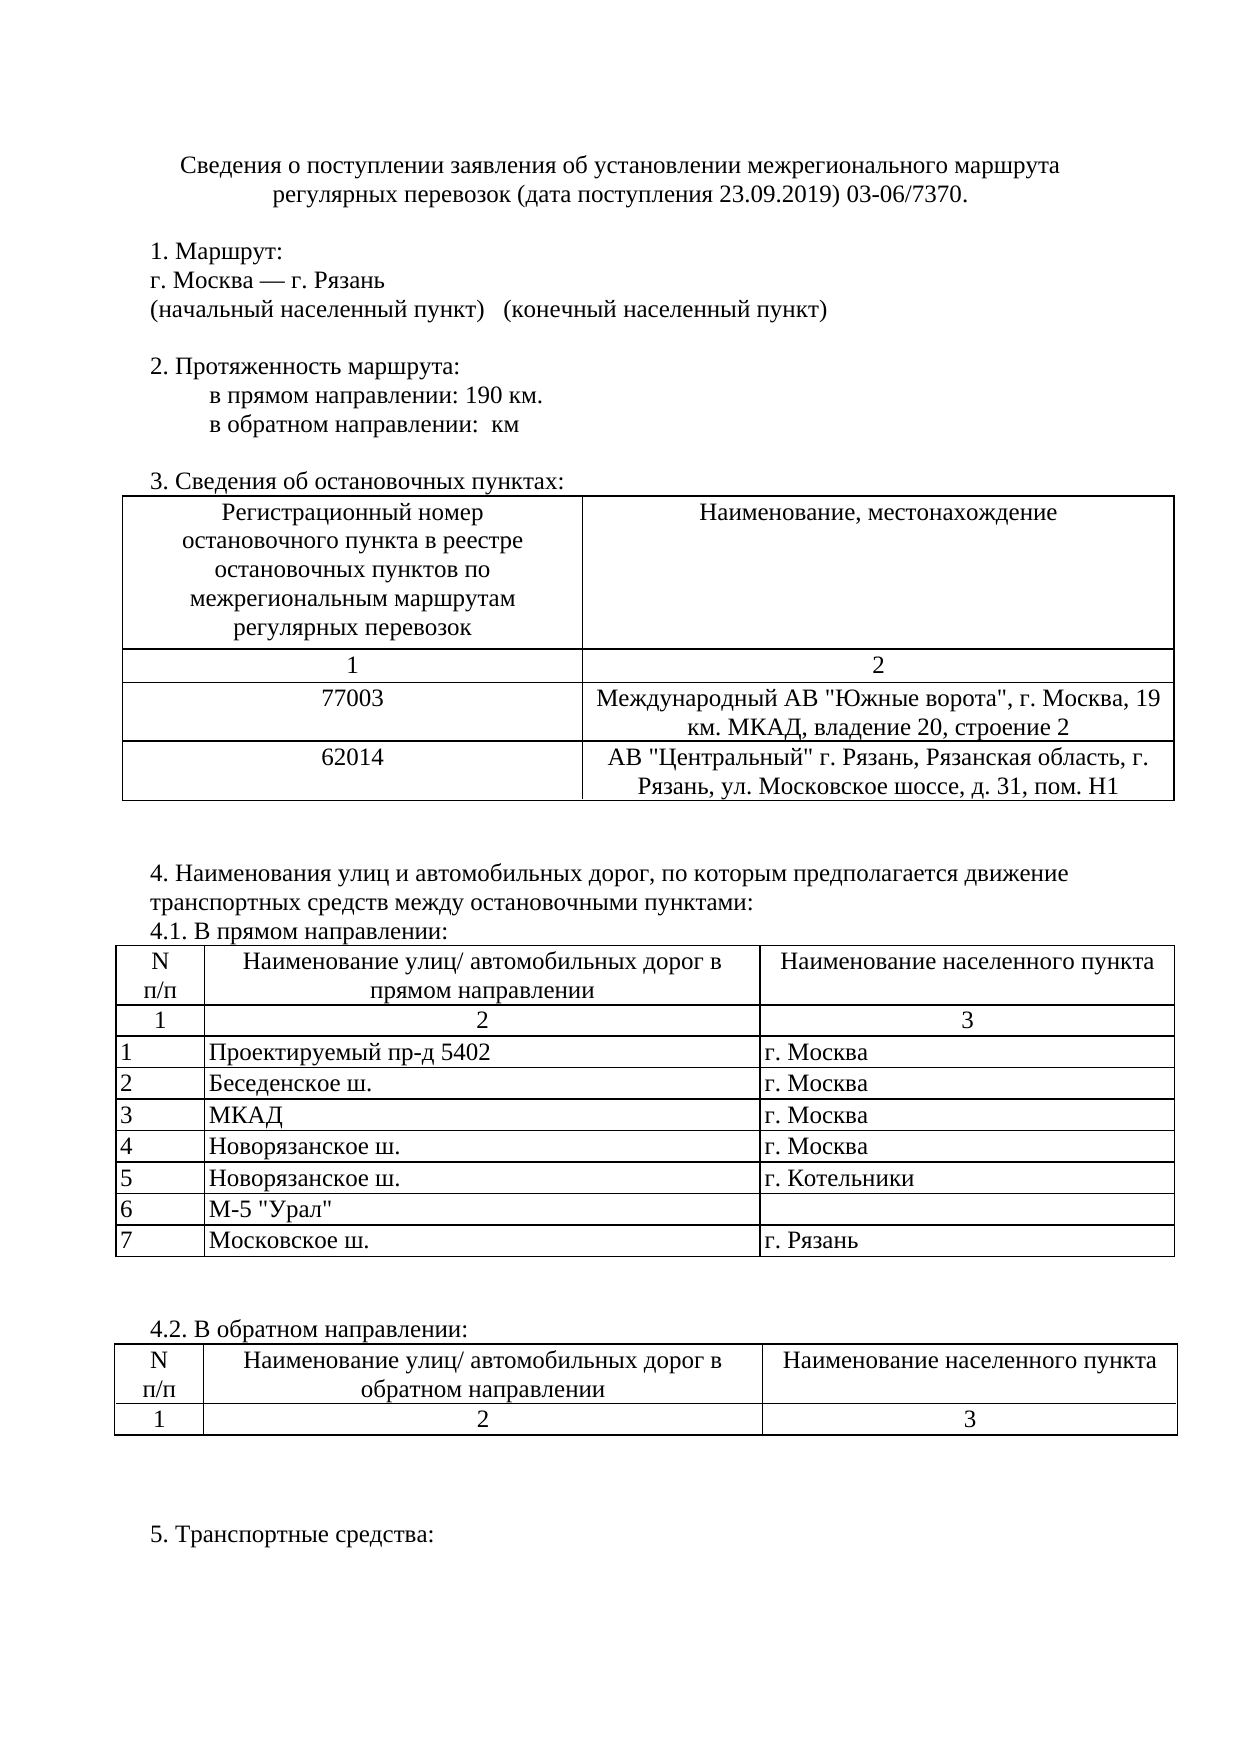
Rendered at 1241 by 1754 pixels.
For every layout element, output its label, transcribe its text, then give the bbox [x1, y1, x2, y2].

table_cell г. Рязань [761, 1226, 1174, 1256]
table_cell Международный АВ "Южные ворота", г. Москва, 19 км. МКАД, владение 20, строение 2 [583, 683, 1173, 740]
table_cell Проектируемый пр-д 5402 [205, 1037, 759, 1067]
table_cell 5 [117, 1163, 204, 1193]
table_header Наименование улиц/ автомобильных дорог в обратном направлении [204, 1345, 762, 1402]
table_cell 2 [117, 1068, 204, 1098]
text 1. Маршрут: [150, 236, 1090, 265]
table_cell 1 [123, 650, 582, 681]
text в прямом направлении: 190 км. [150, 380, 1090, 409]
table_cell М-5 "Урал" [205, 1194, 759, 1224]
table_cell 3 [763, 1403, 1177, 1434]
table_cell г. Москва [761, 1100, 1174, 1130]
table_cell 6 [117, 1194, 204, 1224]
table_cell 2 [583, 650, 1173, 681]
table_cell 2 [204, 1404, 762, 1434]
text 5. Транспортные средства: [150, 1519, 1090, 1548]
table_header Наименование населенного пункта [763, 1345, 1177, 1402]
text Сведения о поступлении заявления об установлении межрегионального маршрута регулярных перевозок (дата поступления 23.09.2019) 03-06/7370. [150, 150, 1090, 207]
table_cell Новорязанское ш. [205, 1163, 759, 1193]
table_cell 3 [117, 1100, 204, 1130]
table_cell г. Котельники [761, 1163, 1174, 1193]
table_header N п/п [117, 946, 204, 1004]
table_cell г. Москва [761, 1037, 1174, 1067]
text 4. Наименования улиц и автомобильных дорог, по которым предполагается движение транспортных средств между остановочными пунктами: [150, 858, 1090, 916]
table_cell 7 [117, 1226, 204, 1256]
table_cell МКАД [205, 1100, 759, 1130]
table_header N п/п [115, 1345, 203, 1402]
table_header Регистрационный номер остановочного пункта в реестре остановочных пунктов по межрегиональным маршрутам регулярных перевозок [123, 497, 582, 648]
table_header Наименование населенного пункта [761, 946, 1174, 1004]
table_cell 4 [117, 1131, 204, 1161]
table_cell г. Москва [761, 1068, 1174, 1098]
text 4.1. В прямом направлении: [150, 916, 1090, 945]
table_cell 3 [761, 1006, 1174, 1035]
table_cell г. Москва [761, 1131, 1174, 1161]
table_cell 77003 [123, 683, 582, 740]
text г. Москва — г. Рязань [150, 265, 1090, 294]
table_cell 1 [117, 1037, 204, 1067]
table_cell Московское ш. [205, 1226, 759, 1256]
table_cell 1 [117, 1006, 204, 1035]
text 2. Протяженность маршрута: [150, 351, 1090, 380]
table_cell [761, 1194, 1174, 1224]
table_cell 62014 [123, 742, 582, 799]
table_cell 1 [115, 1404, 203, 1434]
table_cell Беседенское ш. [205, 1068, 759, 1098]
table_cell АВ "Центральный" г. Рязань, Рязанская область, г. Рязань, ул. Московское шоссе, д. 31, пом. Н1 [583, 742, 1173, 799]
table_header Наименование, местонахождение [583, 497, 1173, 648]
text 3. Сведения об остановочных пунктах: [150, 466, 1090, 495]
table_header Наименование улиц/ автомобильных дорог в прямом направлении [205, 946, 759, 1004]
text 4.2. В обратном направлении: [150, 1314, 1090, 1343]
table_cell Новорязанское ш. [205, 1131, 759, 1161]
text в обратном направлении: км [150, 409, 1090, 437]
table_cell 2 [205, 1006, 759, 1035]
text (начальный населенный пункт) (конечный населенный пункт) [150, 294, 1090, 322]
